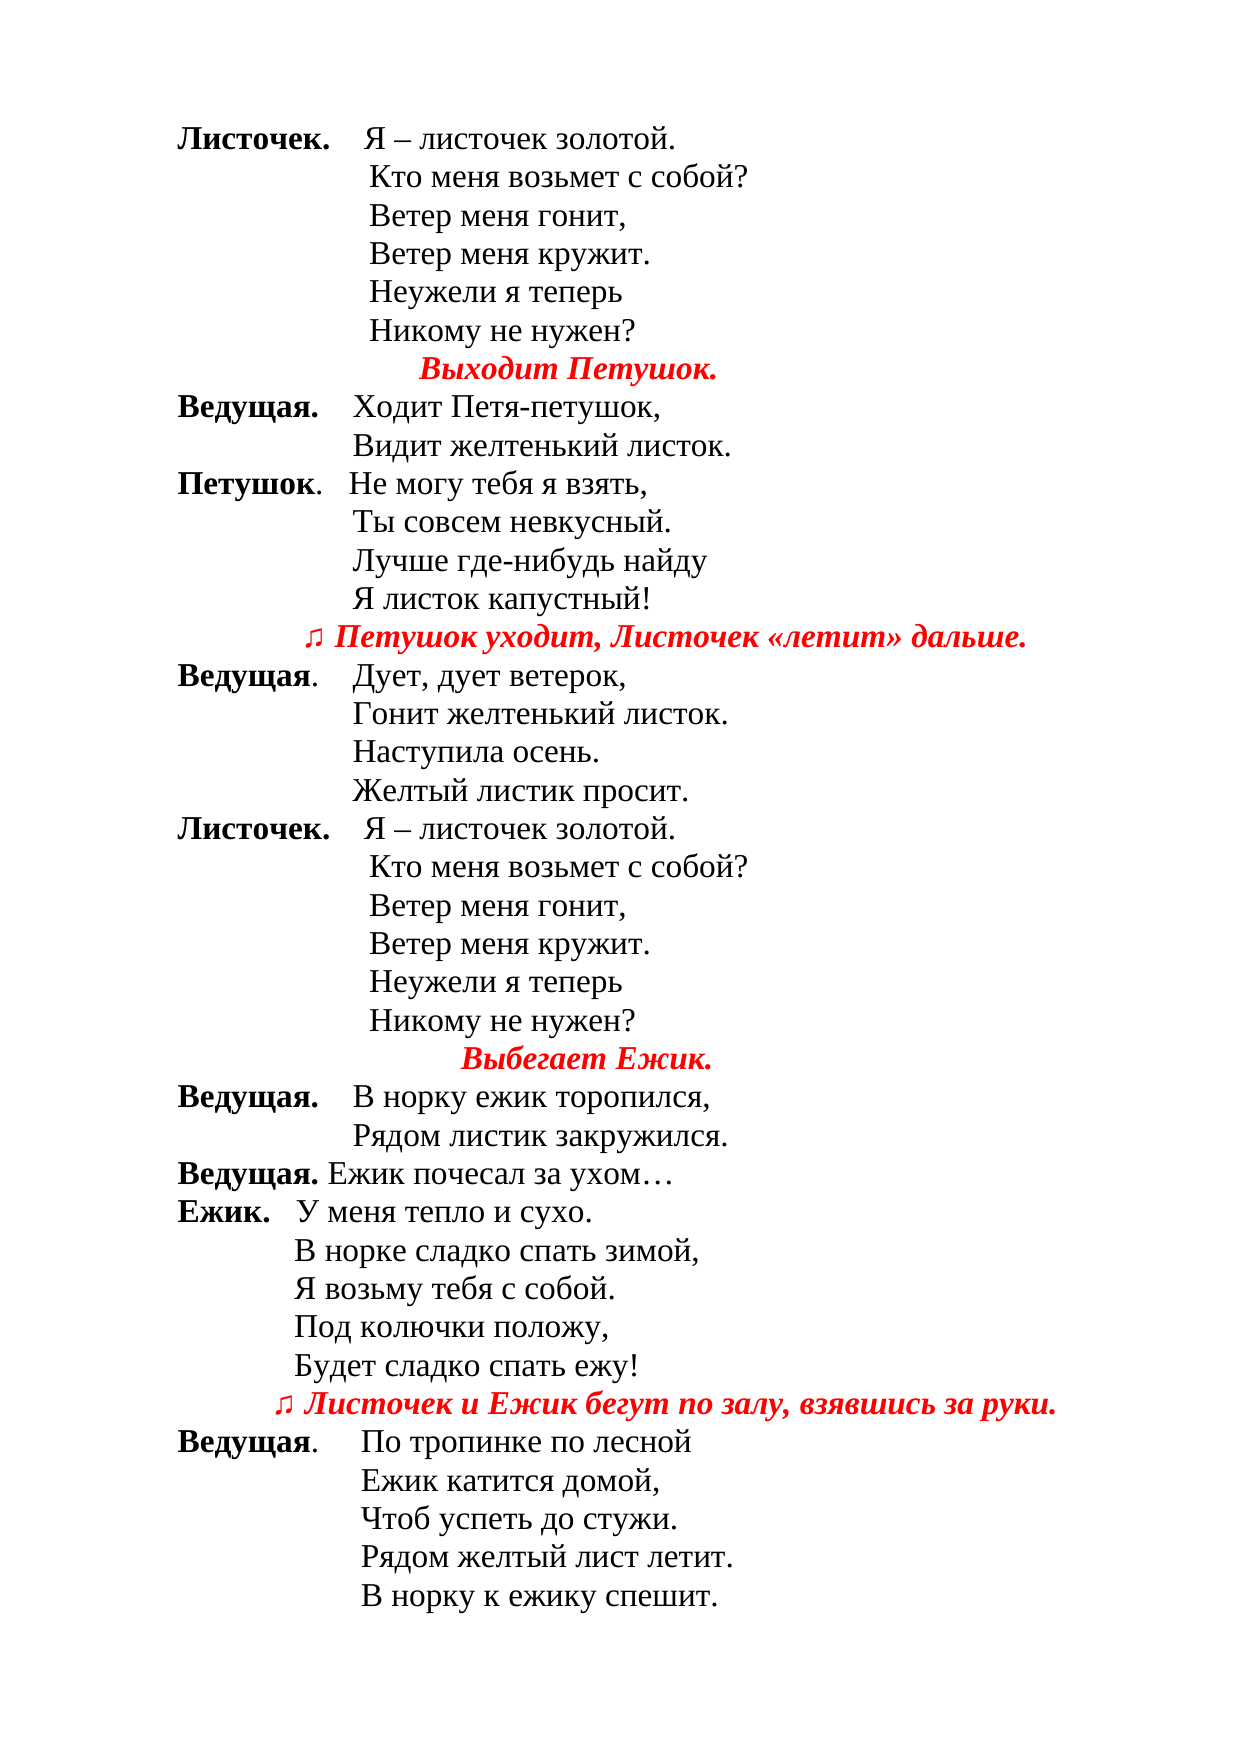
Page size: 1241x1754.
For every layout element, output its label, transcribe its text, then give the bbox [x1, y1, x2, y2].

text Ветер меня кружит. [177, 233, 1152, 271]
text Никому не нужен? [177, 310, 1152, 348]
text Кто меня возьмет с собой? [177, 846, 1152, 885]
text ♫ Листочек и Ежик бегут по залу, взявшись за руки. [177, 1383, 1152, 1421]
text Ведущая. Ежик почесал за ухом… [177, 1153, 1152, 1191]
text Ежик. У меня тепло и сухо. [177, 1191, 1152, 1230]
text В норке сладко спать зимой, [177, 1230, 1152, 1268]
text Ветер меня кружит. [177, 923, 1152, 961]
text Ведущая. Дует, дует ветерок, [177, 655, 1152, 693]
text Выходит Петушок. [177, 348, 1152, 386]
text Ветер меня гонит, [177, 885, 1152, 923]
text Желтый листик просит. [177, 770, 1152, 808]
text Ты совсем невкусный. [177, 501, 1152, 540]
text Неужели я теперь [177, 271, 1152, 310]
text Ежик катится домой, [177, 1460, 1152, 1498]
text Я листок капустный! [177, 578, 1152, 616]
text Наступила осень. [177, 731, 1152, 770]
text Ведущая. Ходит Петя-петушок, [177, 386, 1152, 425]
text Видит желтенький листок. [177, 425, 1152, 463]
text Ветер меня гонит, [177, 195, 1152, 233]
text ♫ Петушок уходит, Листочек «летит» дальше. [177, 616, 1152, 655]
text Я возьму тебя с собой. [177, 1268, 1152, 1306]
text Будет сладко спать ежу! [177, 1345, 1152, 1383]
text Листочек. Я – листочек золотой. [177, 118, 1152, 156]
text Неужели я теперь [177, 961, 1152, 1000]
text Ведущая. По тропинке по лесной [177, 1421, 1152, 1460]
text Листочек. Я – листочек золотой. [177, 808, 1152, 846]
text Ведущая. В норку ежик торопился, [177, 1076, 1152, 1115]
text Кто меня возьмет с собой? [177, 156, 1152, 195]
text Гонит желтенький листок. [177, 693, 1152, 731]
text В норку к ежику спешит. [177, 1575, 1152, 1613]
text Петушок. Не могу тебя я взять, [177, 463, 1152, 501]
text Рядом листик закружился. [177, 1115, 1152, 1153]
text Под колючки положу, [177, 1306, 1152, 1345]
text Рядом желтый лист летит. [177, 1536, 1152, 1575]
text Чтоб успеть до стужи. [177, 1498, 1152, 1536]
text Никому не нужен? [177, 1000, 1152, 1038]
text Лучше где-нибудь найду [177, 540, 1152, 578]
text Выбегает Ежик. [177, 1038, 1152, 1076]
